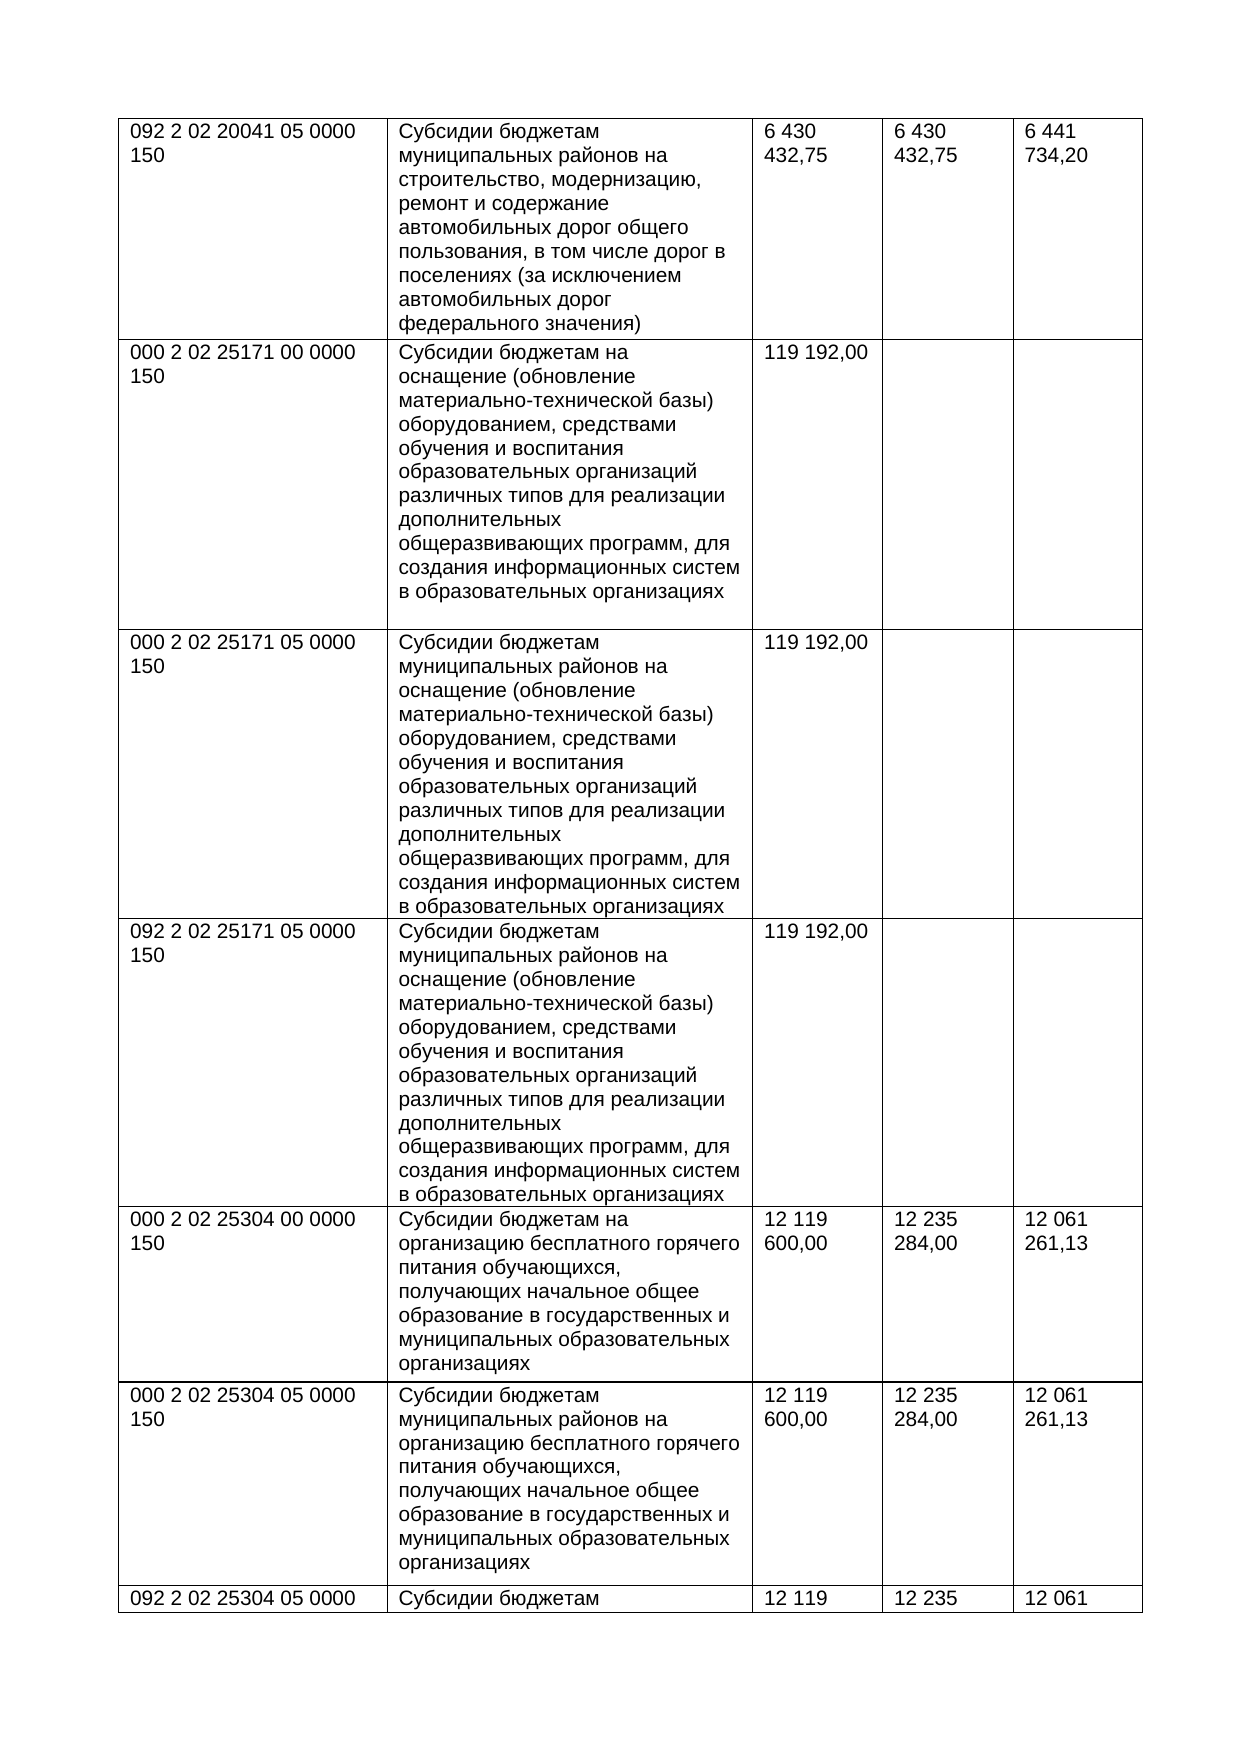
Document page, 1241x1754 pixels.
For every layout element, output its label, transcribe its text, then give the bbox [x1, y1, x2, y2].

table_cell [883, 340, 1013, 629]
table_cell 119 192,00 [753, 919, 882, 1206]
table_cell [119, 1586, 387, 1612]
table_cell 12 119 600,00 [753, 1586, 882, 1612]
table_cell 000 2 02 25171 00 0000 150 [119, 340, 387, 629]
table_cell [1014, 340, 1142, 629]
table_cell Субсидии бюджетам на оснащение (обновление материально-технической базы) оборудованием, средствами обучения и воспитания образовательных организаций различных типов для реализации дополнительных общеразвивающих программ, для создания информационных систем в образовательных организациях [388, 340, 752, 629]
table_cell 092 2 02 20041 05 0000 150 [119, 119, 387, 338]
table_cell 000 2 02 25304 05 0000 150 [119, 1383, 387, 1585]
table_cell Субсидии бюджетам на организацию бесплатного горячего питания обучающихся, получающих начальное общее образование в государственных и муниципальных образовательных организациях [388, 1207, 752, 1381]
table_cell 12 235 284,00 [883, 1207, 1013, 1381]
table_cell Субсидии бюджетам муниципальных районов на оснащение (обновление материально-технической базы) оборудованием, средствами обучения и воспитания образовательных организаций различных типов для реализации дополнительных общеразвивающих программ, для создания информационных систем в образовательных организациях [388, 919, 752, 1206]
table_cell 12 061 261,13 [1014, 1383, 1142, 1585]
table_cell 12 235 284,00 [883, 1383, 1013, 1585]
table_cell [883, 630, 1013, 918]
table_cell 12 061 261,13 [1014, 1207, 1142, 1381]
table_cell 6 430 432,75 [753, 119, 882, 338]
table_cell [1014, 630, 1142, 918]
table_cell Субсидии бюджетам муниципальных районов на оснащение (обновление материально-технической базы) оборудованием, средствами обучения и воспитания образовательных организаций различных типов для реализации дополнительных общеразвивающих программ, для создания информационных систем в образовательных организациях [388, 630, 752, 918]
table_cell 6 441 734,20 [1014, 119, 1142, 338]
table_cell 12 119 600,00 [753, 1383, 882, 1585]
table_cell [388, 1586, 752, 1612]
table_cell 000 2 02 25171 05 0000 150 [119, 630, 387, 918]
table_cell 12 119 600,00 [753, 1207, 882, 1381]
table_cell 000 2 02 25304 00 0000 150 [119, 1207, 387, 1381]
table_cell 12 061 261,13 [1014, 1586, 1142, 1612]
table_cell 119 192,00 [753, 630, 882, 918]
table_cell 6 430 432,75 [883, 119, 1013, 338]
table_cell [883, 919, 1013, 1206]
table_cell [1014, 919, 1142, 1206]
table_cell 119 192,00 [753, 340, 882, 629]
table_cell 092 2 02 25171 05 0000 150 [119, 919, 387, 1206]
table_cell 12 235 284,00 [883, 1586, 1013, 1612]
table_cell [388, 119, 752, 338]
